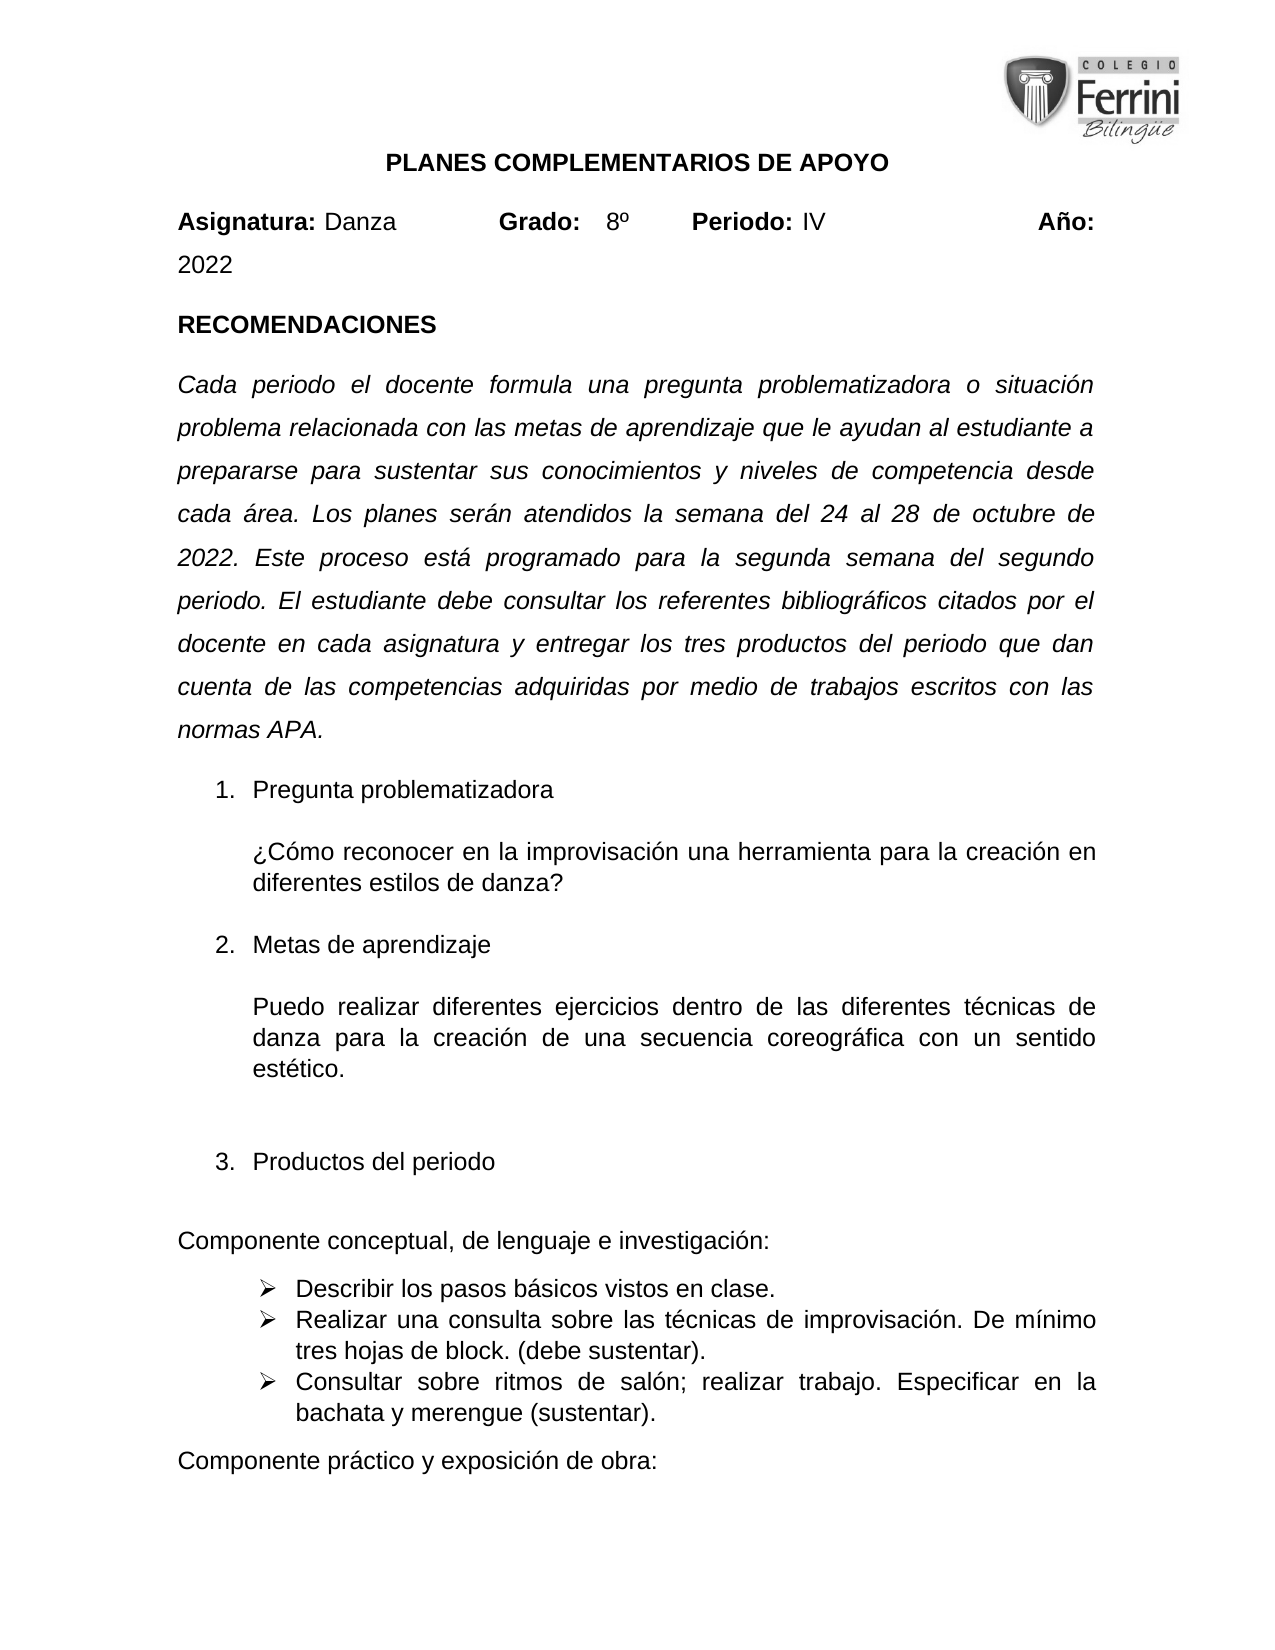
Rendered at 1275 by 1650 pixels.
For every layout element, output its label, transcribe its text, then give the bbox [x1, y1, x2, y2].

text PLANES COMPLEMENTARIOS DE APOYO [177, 148, 1098, 176]
text Componente conceptual, de lenguaje e investigación: [177, 1226, 1098, 1255]
list Pregunta problematizadora [215, 775, 1098, 804]
list Realizar una consulta sobre las técnicas de improvisación. De mínimo tres hojas de block. (debe sustentar). [258, 1305, 1098, 1365]
list Puedo realizar diferentes ejercicios dentro de las diferentes técnicas de danza para la creación de una secuencia coreográfica con un sentido estético. [252, 1052, 1098, 1083]
text RECOMENDACIONES [177, 310, 1098, 339]
list Describir los pasos básicos vistos en clase. [258, 1274, 1098, 1303]
list Metas de aprendizaje [215, 930, 1098, 959]
list Productos del periodo [215, 1147, 1098, 1176]
list ¿Cómo reconocer en la improvisación una herramienta para la creación en diferentes estilos de danza? [252, 866, 1098, 897]
list Consultar sobre ritmos de salón; realizar trabajo. Especificar en la bachata y merengue (sustentar). [258, 1367, 1098, 1427]
text Asignatura: Danza Grado: 8º Periodo: IV Año: 2022 [177, 207, 1098, 279]
text Cada periodo el docente formula una pregunta problematizadora o situación problema relacionada con las metas de aprendizaje que le ayudan al estudiante a prepararse para sustentar sus conocimientos y niveles de competencia desde cada área. Los planes serán atendidos la semana del 24 al 28 de octubre de 2022. Este proceso está programado para la segunda semana del segundo periodo. El estudiante debe consultar los referentes bibliográficos citados por el docente en cada asignatura y entregar los tres productos del periodo que dan cuenta de las competencias adquiridas por medio de trabajos escritos con las normas APA. [177, 370, 1098, 744]
text Componente práctico y exposición de obra: [177, 1446, 1098, 1475]
